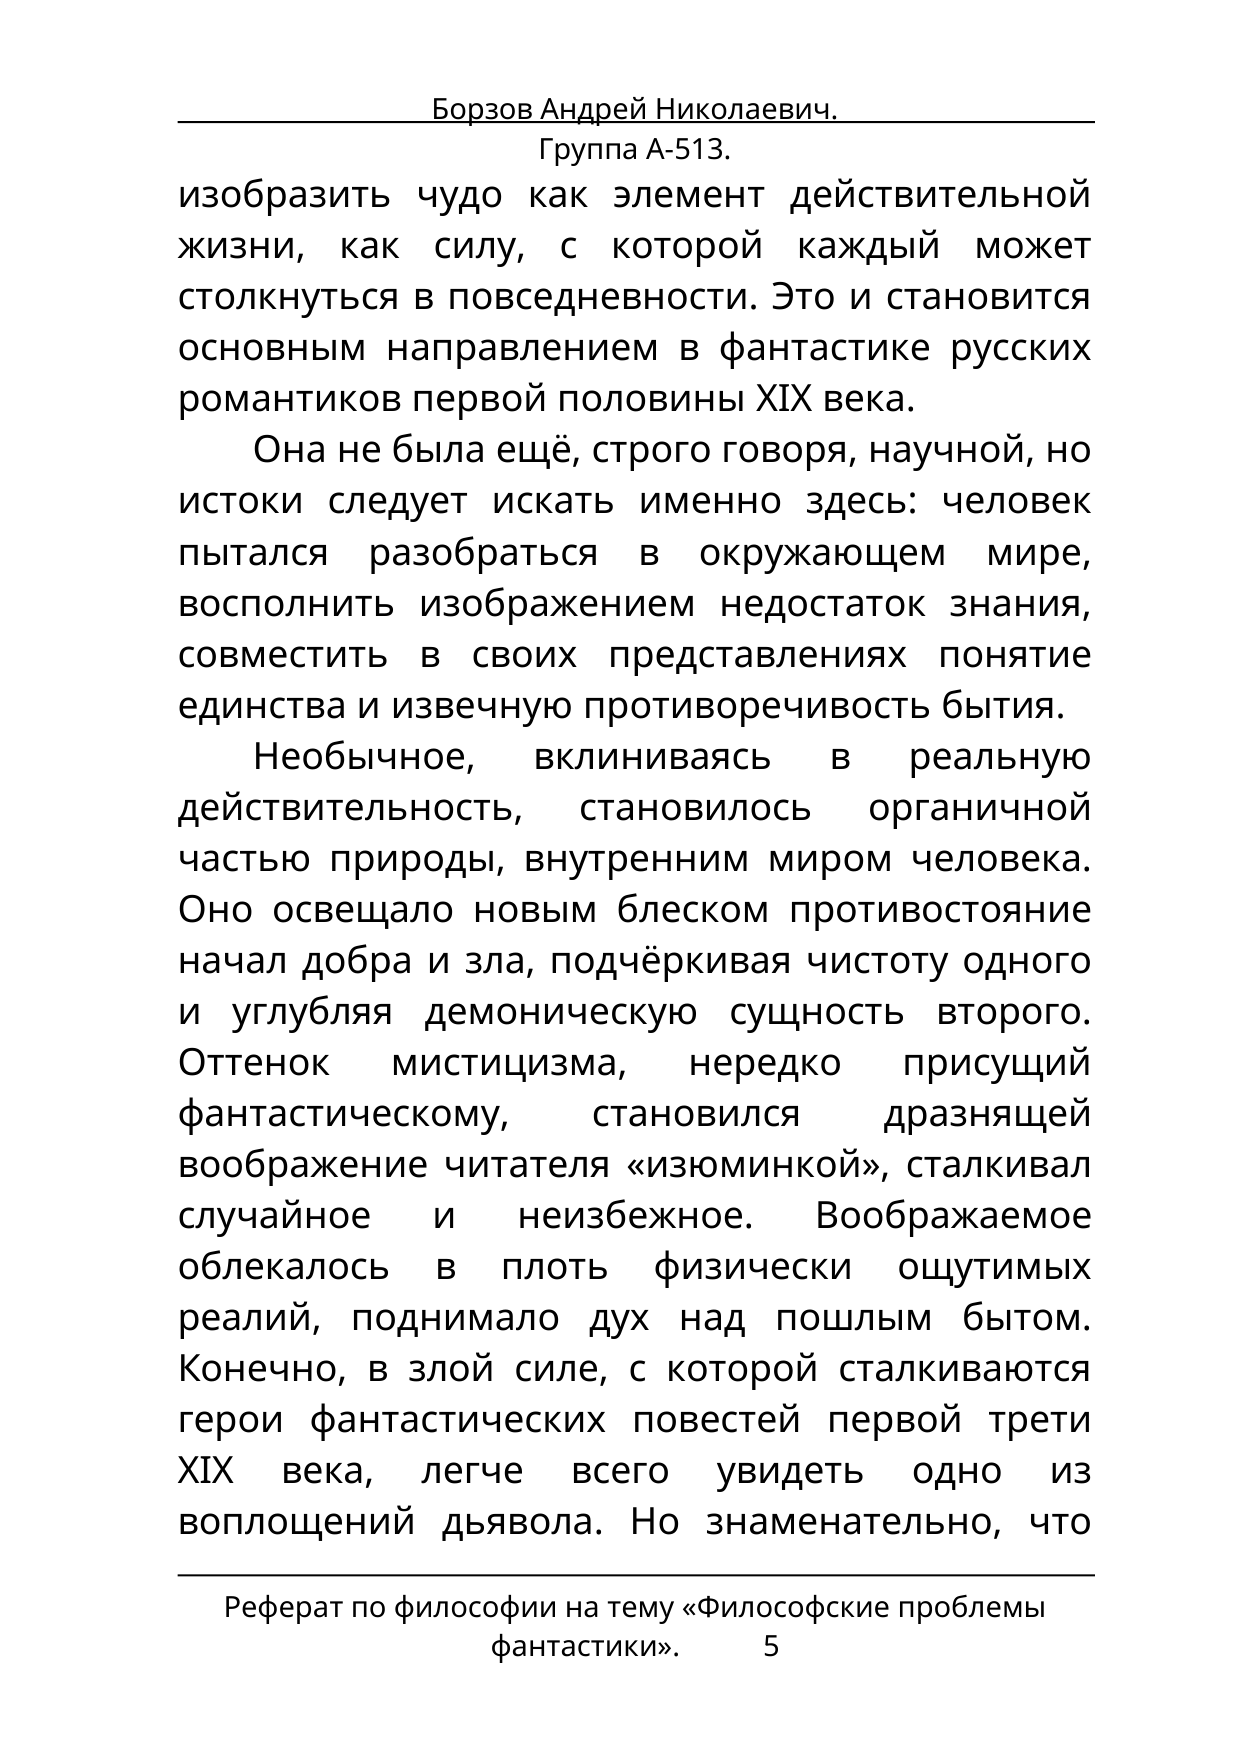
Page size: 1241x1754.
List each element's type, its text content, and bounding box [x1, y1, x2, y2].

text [177, 729, 1092, 1546]
text Она не была ещё, строго говоря, научной, но истоки следует искать именно здесь: человек пытался разобраться в окружающем мире, восполнить изображением недостаток знания, совместить в своих представлениях понятие единства и извечную противоречивость бытия. [177, 423, 1092, 729]
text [177, 168, 1092, 423]
